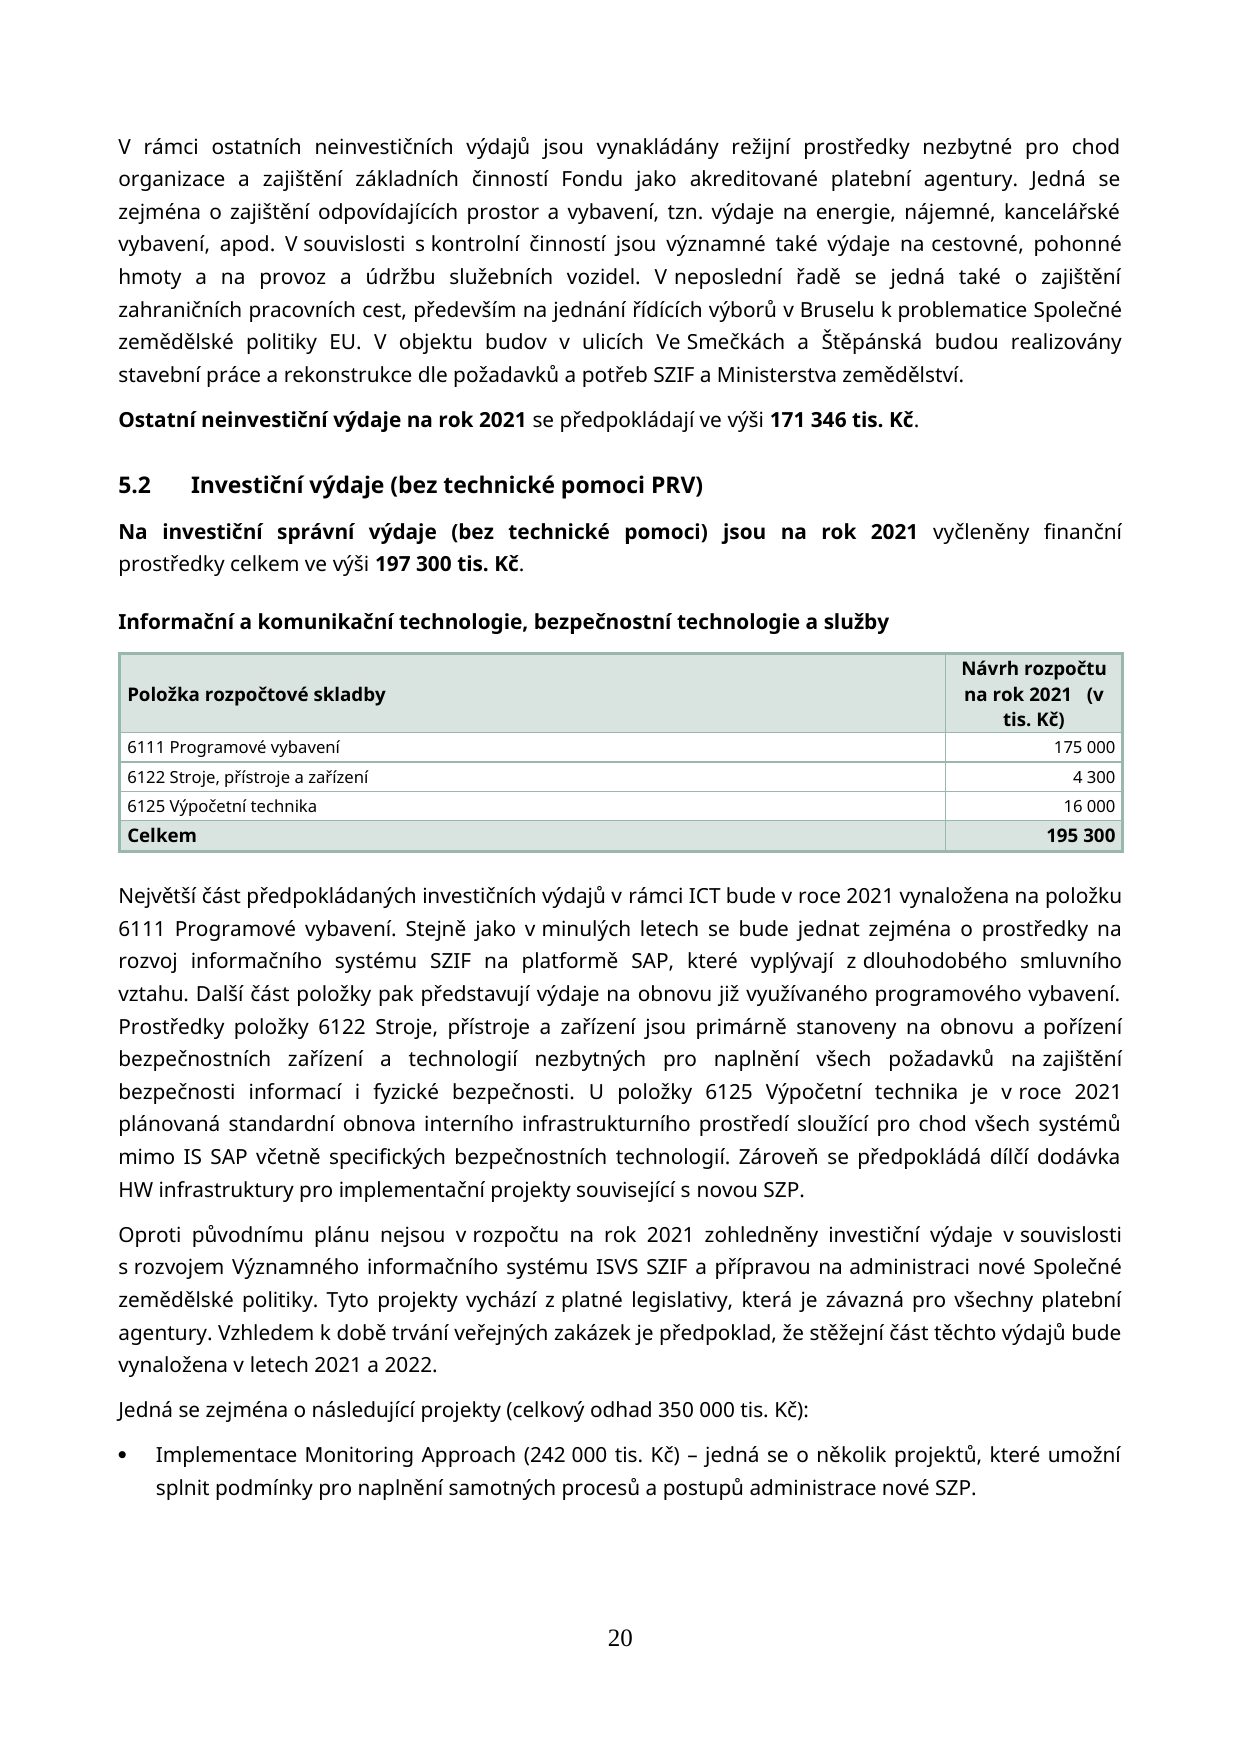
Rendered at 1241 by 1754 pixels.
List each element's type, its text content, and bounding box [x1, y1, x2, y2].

table_header Návrh rozpočtu na rok 2021 (v tis. Kč) [946, 655, 1121, 732]
text Největší část předpokládaných investičních výdajů v rámci ICT bude v roce 2021 vynaložena na položku 6111 Programové vybavení. Stejně jako v minulých letech se bude jednat zejména o prostředky na rozvoj informačního systému SZIF na platformě SAP, které vyplývají z dlouhodobého smluvního vztahu. Další část položky pak představují výdaje na obnovu již využívaného programového vybavení. Prostředky položky 6122 Stroje, přístroje a zařízení jsou primárně stanoveny na obnovu a pořízení bezpečnostních zařízení a technologií nezbytných pro naplnění všech požadavků na zajištění bezpečnosti informací i fyzické bezpečnosti. U položky 6125 Výpočetní technika je v roce 2021 plánovaná standardní obnova interního infrastrukturního prostředí sloužící pro chod všech systémů mimo IS SAP včetně specifických bezpečnostních technologií. Zároveň se předpokládá dílčí dodávka HW infrastruktury pro implementační projekty související s novou SZP. [118, 881, 1122, 1203]
subtitle Investiční výdaje (bez technické pomoci PRV) [118, 469, 1122, 500]
text Jedná se zejména o následující projekty (celkový odhad 350 000 tis. Kč): [118, 1395, 1122, 1424]
text Na investiční správní výdaje (bez technické pomoci) jsou na rok 2021 vyčleněny finanční prostředky celkem ve výši 197 300 tis. Kč. [118, 517, 1122, 578]
table_cell 175 000 [946, 733, 1121, 761]
subtitle Informační a komunikační technologie, bezpečnostní technologie a služby [118, 607, 1122, 636]
table_cell 16 000 [946, 792, 1121, 820]
list Implementace Monitoring Approach (242 000 tis. Kč) – jedná se o několik projektů, které umožní splnit podmínky pro naplnění samotných procesů a postupů administrace nové SZP. [118, 1441, 1122, 1502]
table_cell 195 300 [946, 821, 1121, 850]
table_cell 6125 Výpočetní technika [121, 792, 945, 820]
text V rámci ostatních neinvestičních výdajů jsou vynakládány režijní prostředky nezbytné pro chod organizace a zajištění základních činností Fondu jako akreditované platební agentury. Jedná se zejména o zajištění odpovídajících prostor a vybavení, tzn. výdaje na energie, nájemné, kancelářské vybavení, apod. V souvislosti s kontrolní činností jsou významné také výdaje na cestovné, pohonné hmoty a na provoz a údržbu služebních vozidel. V neposlední řadě se jedná také o zajištění zahraničních pracovních cest, především na jednání řídících výborů v Bruselu k problematice Společné zemědělské politiky EU. V objektu budov v ulicích Ve Smečkách a Štěpánská budou realizovány stavební práce a rekonstrukce dle požadavků a potřeb SZIF a Ministerstva zemědělství. [118, 132, 1122, 388]
table_header Položka rozpočtové skladby [121, 655, 945, 732]
table_cell 6111 Programové vybavení [121, 733, 945, 761]
text Oproti původnímu plánu nejsou v rozpočtu na rok 2021 zohledněny investiční výdaje v souvislosti s rozvojem Významného informačního systému ISVS SZIF a přípravou na administraci nové Společné zemědělské politiky. Tyto projekty vychází z platné legislativy, která je závazná pro všechny platební agentury. Vzhledem k době trvání veřejných zakázek je předpoklad, že stěžejní část těchto výdajů bude vynaložena v letech 2021 a 2022. [118, 1220, 1122, 1379]
table_cell 6122 Stroje, přístroje a zařízení [121, 763, 945, 791]
table_cell Celkem [121, 821, 945, 850]
text Ostatní neinvestiční výdaje na rok 2021 se předpokládají ve výši 171 346 tis. Kč. [118, 405, 1122, 433]
table_cell 4 300 [946, 763, 1121, 791]
